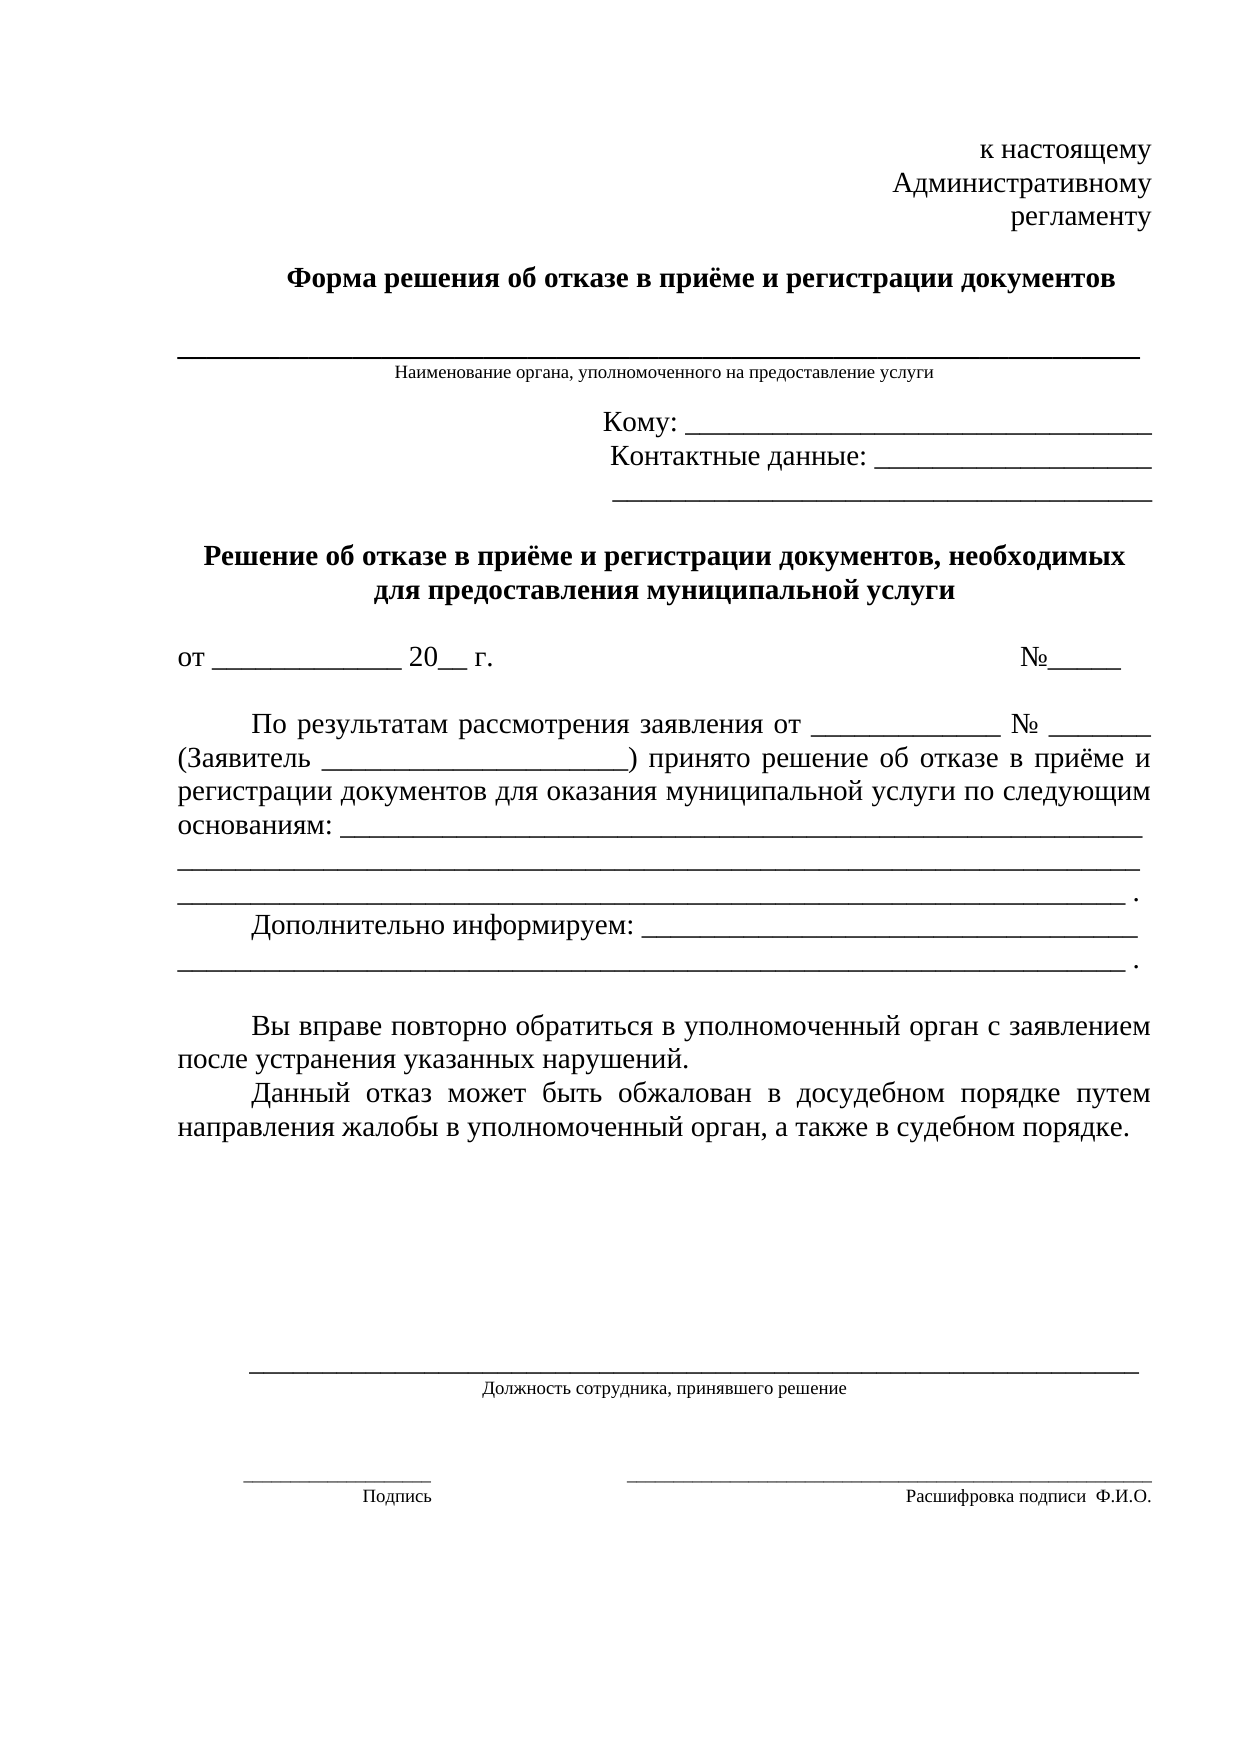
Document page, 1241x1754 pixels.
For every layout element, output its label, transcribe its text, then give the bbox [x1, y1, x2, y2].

text _____________________________________________________________ Должность сотрудника, принявшего решение [177, 1343, 1152, 1399]
text Вы вправе повторно обратиться в уполномоченный орган с заявлением после устранения указанных нарушений. [177, 1008, 1152, 1075]
text от _____________ 20__ г. №_____ [177, 639, 1152, 673]
text регламенту [177, 198, 1152, 232]
text Форма решения об отказе в приёме и регистрации документов [177, 261, 1152, 294]
text к настоящему [177, 131, 1152, 165]
text Административному [177, 165, 1152, 198]
text ___________________________________________________________________________________________________________________________________ . [177, 840, 1152, 907]
text _____________________________________ [177, 471, 1152, 505]
text По результатам рассмотрения заявления от _____________ № _______ (Заявитель _____________________) принято решение об отказе в приёме и регистрации документов для оказания муниципальной услуги по следующим основаниям: _______________________________________________________ [177, 706, 1152, 840]
text Кому: ________________________________ [177, 404, 1152, 438]
text Решение об отказе в приёме и регистрации документов, необходимых для предоставления муниципальной услуги [177, 538, 1152, 606]
text Данный отказ может быть обжалован в досудебном порядке путем направления жалобы в уполномоченный орган, а также в судебном порядке. [177, 1075, 1152, 1142]
text Наименование органа, уполномоченного на предоставление услуги [177, 361, 1152, 383]
text Дополнительно информируем: __________________________________ _________________________________________________________________ . [177, 907, 1152, 974]
text ____________________ ________________________________________________________ Подпись Расшифровка подписи Ф.И.О. [177, 1463, 1152, 1506]
text __________________________________________________________________ [177, 328, 1152, 361]
text Контактные данные: ___________________ [177, 438, 1152, 471]
